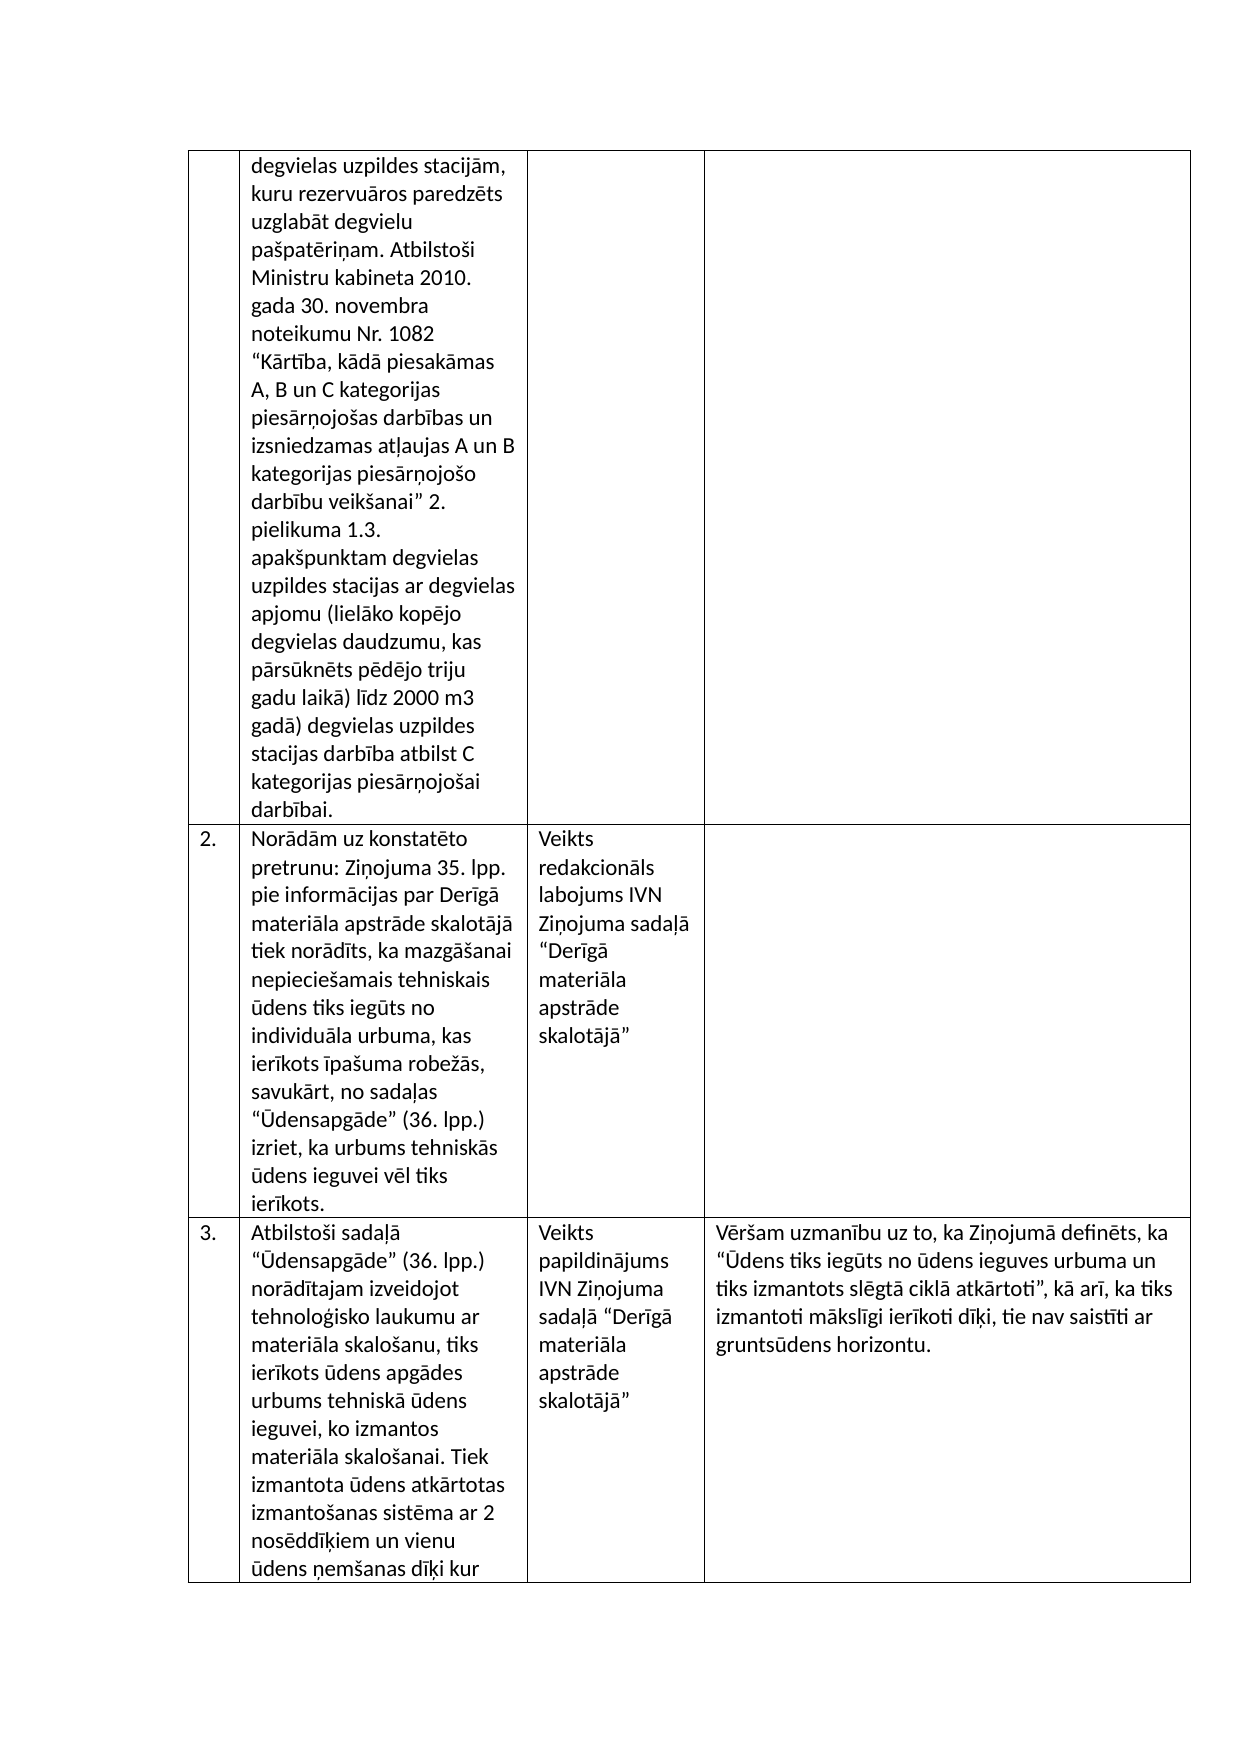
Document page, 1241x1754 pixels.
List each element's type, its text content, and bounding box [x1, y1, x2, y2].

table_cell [528, 151, 704, 823]
table_cell 2. [189, 825, 239, 1217]
table_cell 1. [189, 151, 239, 823]
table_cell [705, 1218, 1190, 1582]
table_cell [240, 1218, 527, 1582]
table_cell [528, 1218, 704, 1582]
table_cell 3. [189, 1218, 239, 1582]
table_cell [705, 151, 1190, 823]
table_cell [240, 151, 527, 823]
table_cell Veikts redakcionāls labojums IVN Ziņojuma sadaļā “Derīgā materiāla apstrāde skalotājā” [528, 825, 704, 1217]
table_cell [705, 825, 1190, 1217]
table_cell Norādām uz konstatēto pretrunu: Ziņojuma 35. lpp. pie informācijas par Derīgā materiāla apstrāde skalotājā tiek norādīts, ka mazgāšanai nepieciešamais tehniskais ūdens tiks iegūts no individuāla urbuma, kas ierīkots īpašuma robežās, savukārt, no sadaļas “Ūdensapgāde” (36. lpp.) izriet, ka urbums tehniskās ūdens ieguvei vēl tiks ierīkots. [240, 825, 527, 1217]
